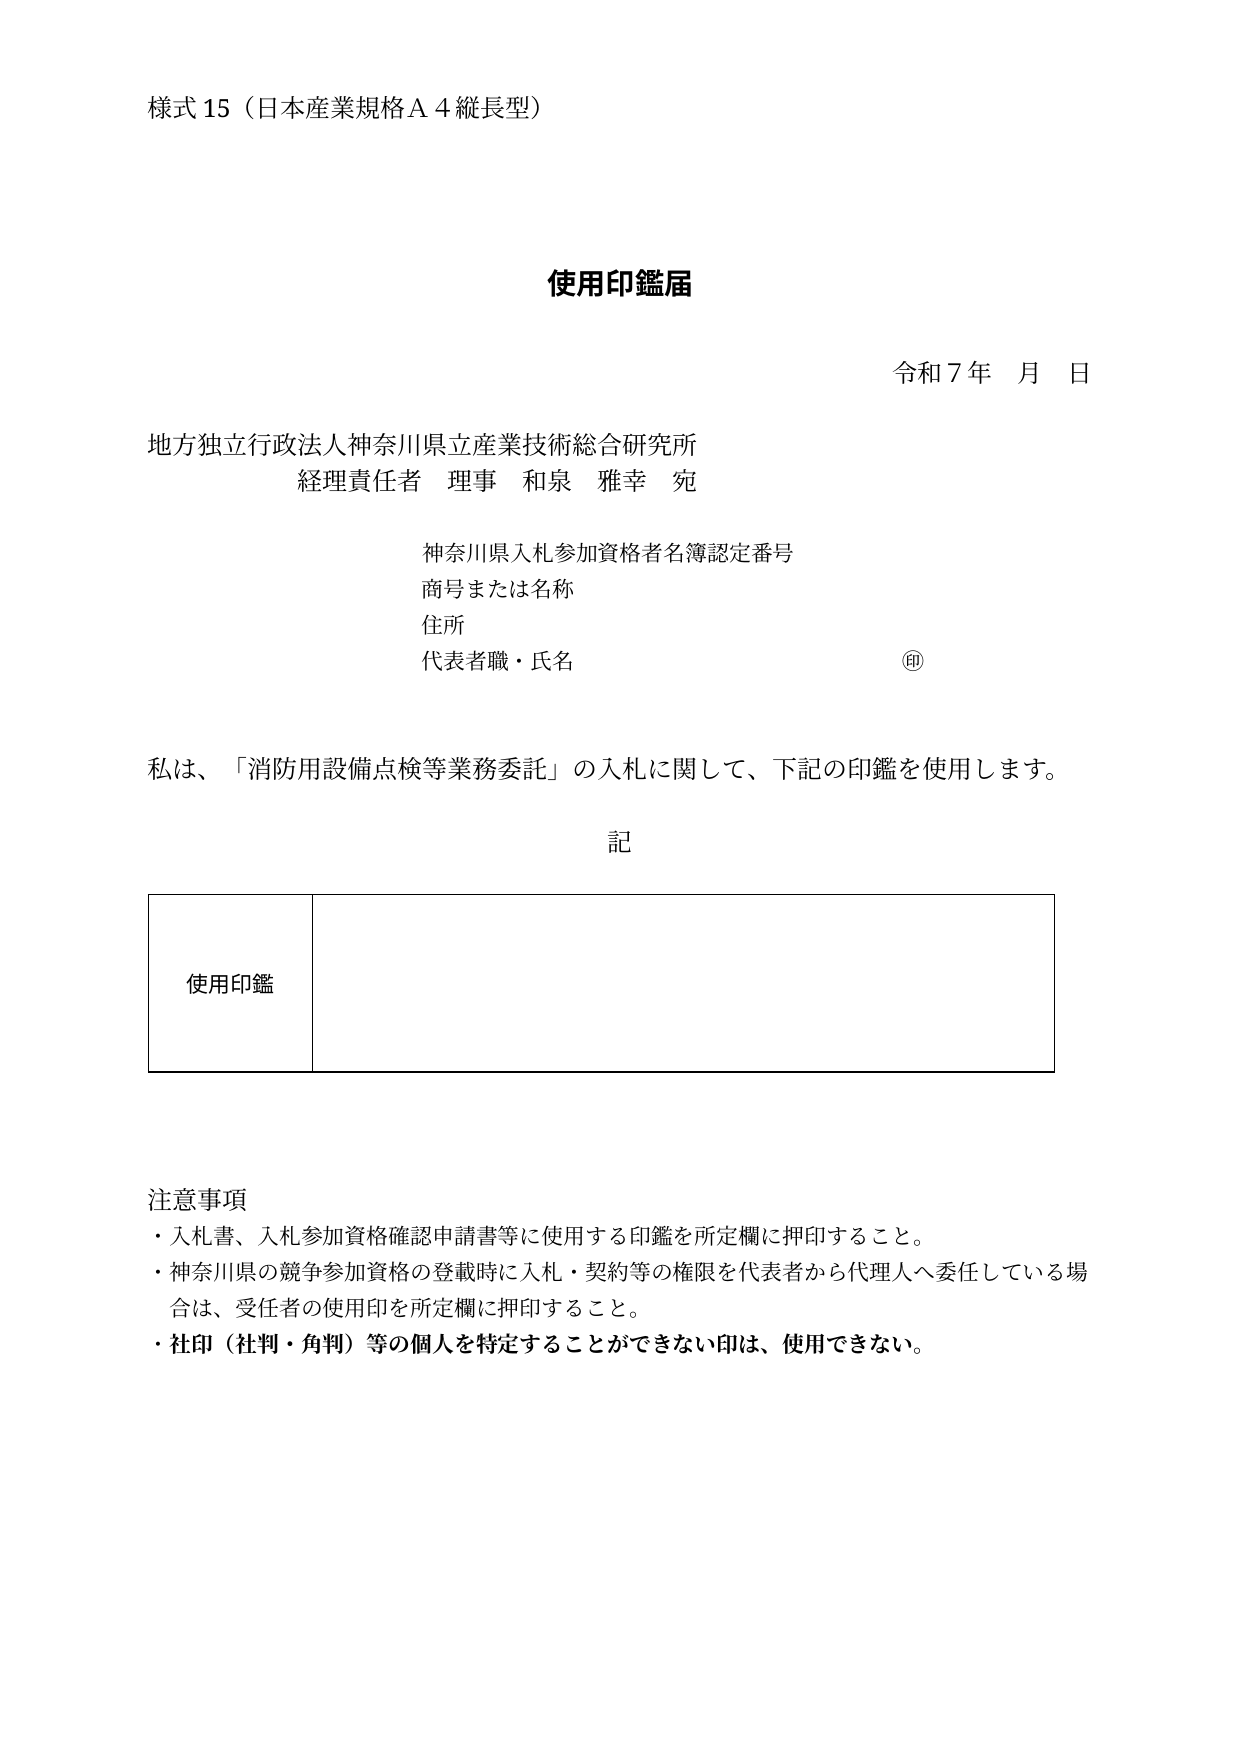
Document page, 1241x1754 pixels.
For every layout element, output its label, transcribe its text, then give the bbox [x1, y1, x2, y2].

table_header [313, 895, 1054, 1071]
text 神奈川県入札参加資格者名簿認定番号 [148, 534, 1092, 570]
table_header 使用印鑑 [149, 895, 312, 1071]
text ・社印（社判・角判）等の個人を特定することができない印は、使用できない。 [148, 1325, 1092, 1361]
text 代表者職・氏名 ㊞ [148, 642, 1092, 678]
text 商号または名称 [148, 570, 1092, 606]
text 経理責任者 理事 和泉 雅幸 宛 [148, 462, 1092, 498]
text 令和７年 月 日 [148, 354, 1092, 390]
text 住所 [148, 606, 1092, 642]
text 地方独立行政法人神奈川県立産業技術総合研究所 [148, 426, 1092, 462]
text 私は、「消防用設備点検等業務委託」の入札に関して、下記の印鑑を使用します。 [148, 750, 1092, 786]
text 記 [148, 822, 1092, 858]
text ・入札書、入札参加資格確認申請書等に使用する印鑑を所定欄に押印すること。 [148, 1217, 1092, 1253]
text 注意事項 [148, 1181, 1092, 1217]
text 使用印鑑届 [148, 246, 1092, 318]
text ・神奈川県の競争参加資格の登載時に入札・契約等の権限を代表者から代理人へ委任している場合は、受任者の使用印を所定欄に押印すること。 [148, 1253, 1092, 1325]
